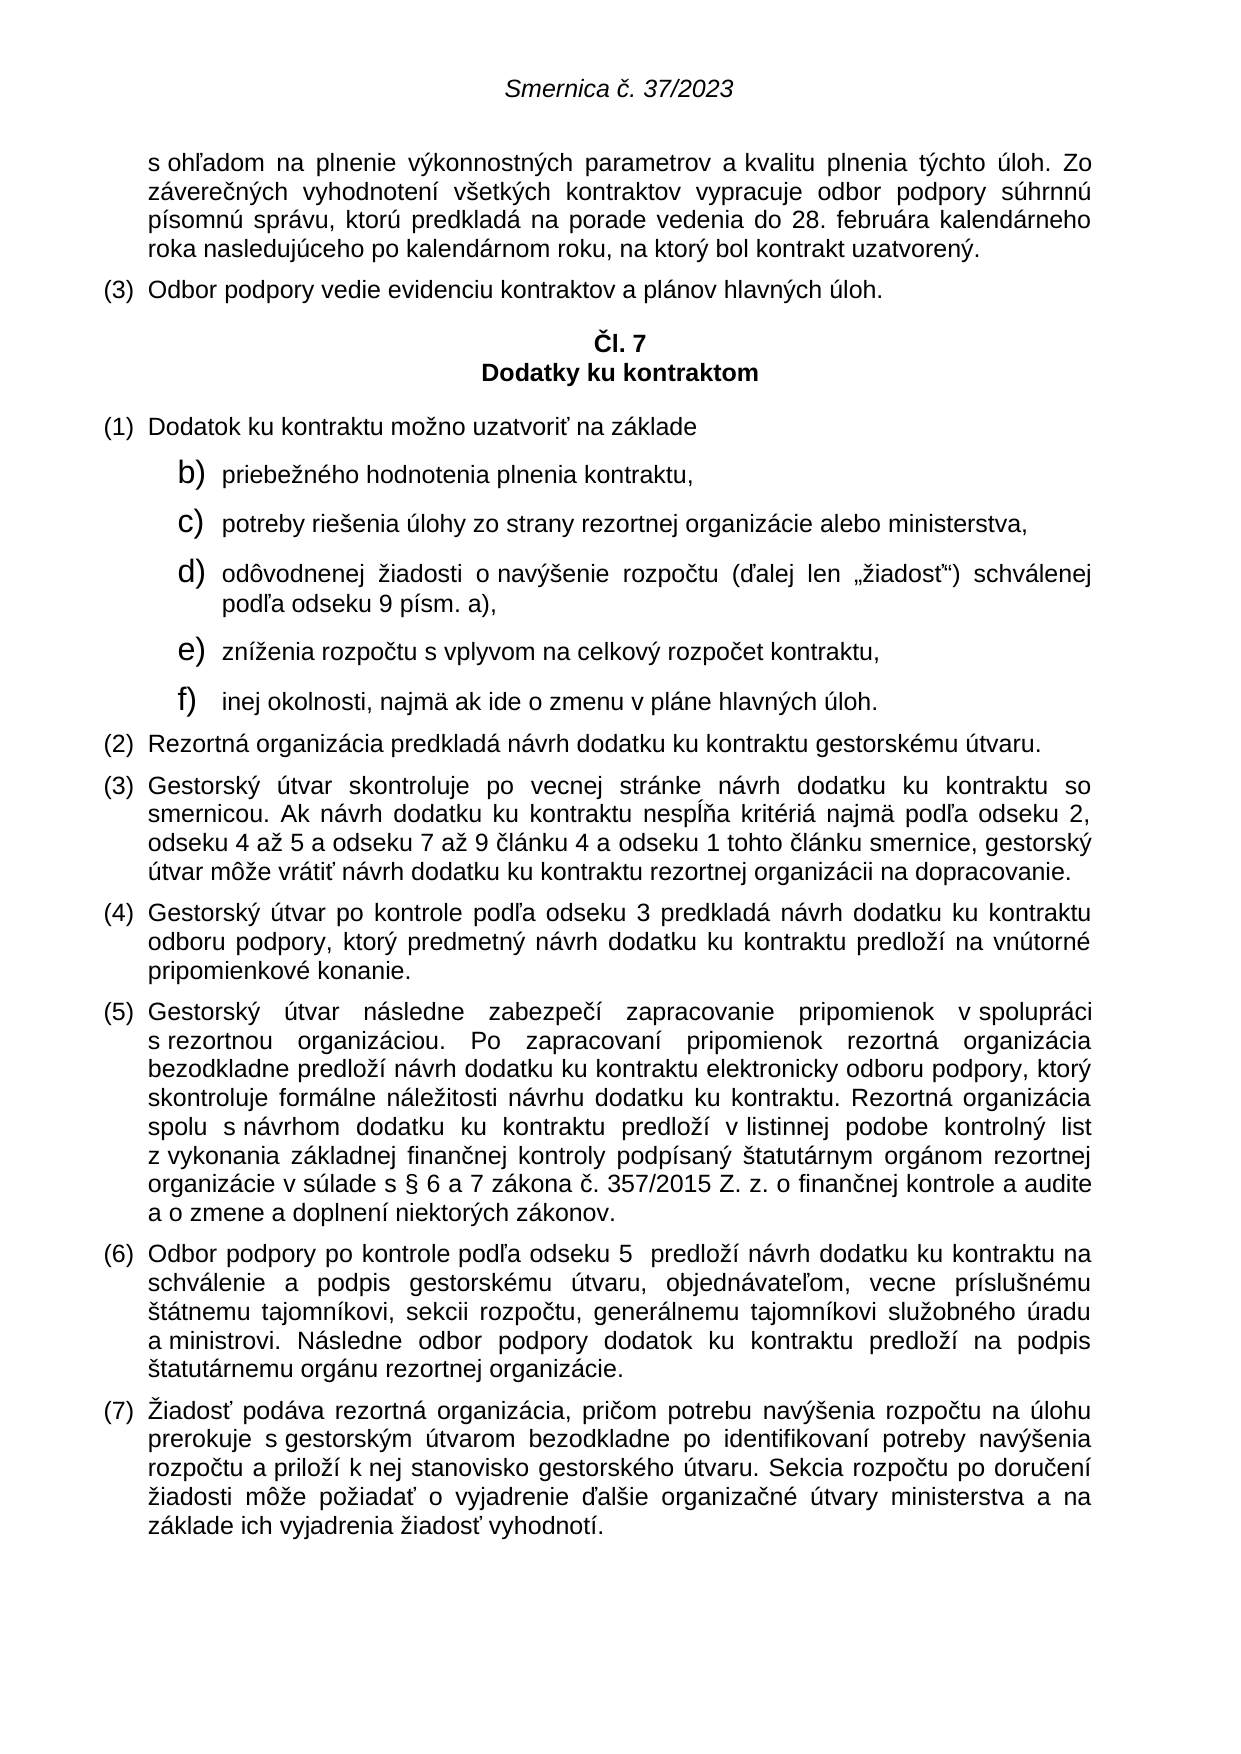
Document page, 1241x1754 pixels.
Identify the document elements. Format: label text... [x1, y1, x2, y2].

list priebežného hodnotenia plnenia kontraktu, [177, 453, 1092, 490]
list Odbor podpory vedie evidenciu kontraktov a plánov hlavných úloh. [103, 275, 1092, 304]
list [103, 148, 1092, 263]
list Gestorský útvar po kontrole podľa odseku 3 predkladá návrh dodatku ku kontraktu odboru podpory, ktorý predmetný návrh dodatku ku kontraktu predloží na vnútorné pripomienkové konanie. [103, 898, 1092, 984]
list zníženia rozpočtu s vplyvom na celkový rozpočet kontraktu, [177, 630, 1092, 667]
list potreby riešenia úlohy zo strany rezortnej organizácie alebo ministerstva, [177, 502, 1092, 539]
list Gestorský útvar následne zabezpečí zapracovanie pripomienok v spolupráci s rezortnou organizáciou. Po zapracovaní pripomienok rezortná organizácia bezodkladne predloží návrh dodatku ku kontraktu elektronicky odboru podpory, ktorý skontroluje formálne náležitosti návrhu dodatku ku kontraktu. Rezortná organizácia spolu s návrhom dodatku ku kontraktu predloží v listinnej podobe kontrolný list z vykonania základnej finančnej kontroly podpísaný štatutárnym orgánom rezortnej organizácie v súlade s § 6 a 7 zákona č. 357/2015 Z. z. o finančnej kontrole a audite a o zmene a doplnení niektorých zákonov. [103, 997, 1092, 1227]
list Dodatok ku kontraktu možno uzatvoriť na základe [103, 411, 1092, 440]
list odôvodnenej žiadosti o navýšenie rozpočtu (ďalej len „žiadosť“) schválenej podľa odseku 9 písm. a), [177, 552, 1092, 618]
list Žiadosť podáva rezortná organizácia, pričom potrebu navýšenia rozpočtu na úlohu prerokuje s gestorským útvarom bezodkladne po identifikovaní potreby navýšenia rozpočtu a priloží k nej stanovisko gestorského útvaru. Sekcia rozpočtu po doručení žiadosti môže požiadať o vyjadrenie ďalšie organizačné útvary ministerstva a na základe ich vyjadrenia žiadosť vyhodnotí. [103, 1396, 1092, 1539]
subtitle Čl. 7 Dodatky ku kontraktom [148, 329, 1092, 386]
list inej okolnosti, najmä ak ide o zmenu v pláne hlavných úloh. [177, 680, 1092, 717]
list Gestorský útvar skontroluje po vecnej stránke návrh dodatku ku kontraktu so smernicou. Ak návrh dodatku ku kontraktu nespĺňa kritériá najmä podľa odseku 2, odseku 4 až 5 a odseku 7 až 9 článku 4 a odseku 1 tohto článku smernice, gestorský útvar môže vrátiť návrh dodatku ku kontraktu rezortnej organizácii na dopracovanie. [103, 771, 1092, 886]
list Odbor podpory po kontrole podľa odseku 5 predloží návrh dodatku ku kontraktu na schválenie a podpis gestorskému útvaru, objednávateľom, vecne príslušnému štátnemu tajomníkovi, sekcii rozpočtu, generálnemu tajomníkovi služobného úradu a ministrovi. Následne odbor podpory dodatok ku kontraktu predloží na podpis štatutárnemu orgánu rezortnej organizácie. [103, 1239, 1092, 1383]
list Rezortná organizácia predkladá návrh dodatku ku kontraktu gestorskému útvaru. [103, 729, 1092, 758]
